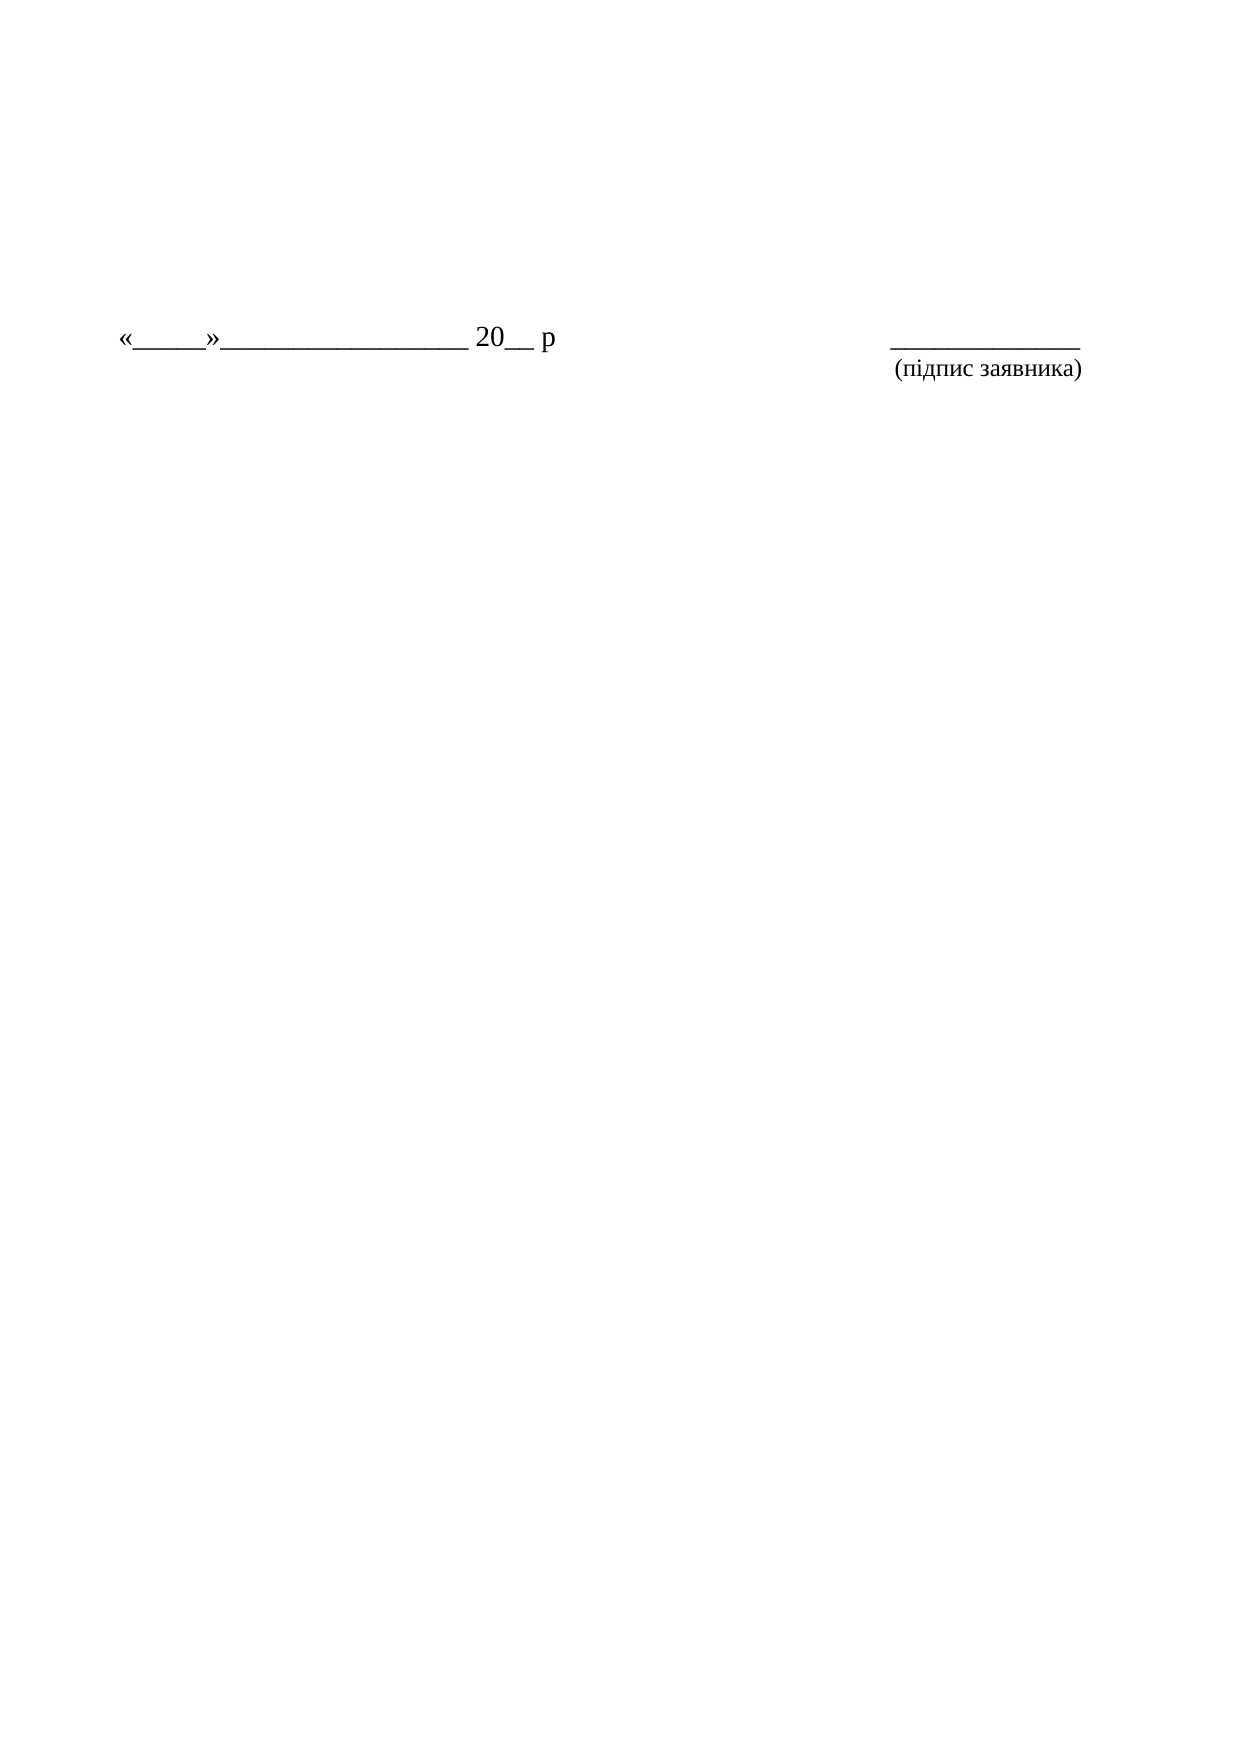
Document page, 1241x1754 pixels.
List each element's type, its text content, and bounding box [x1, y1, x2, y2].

text (підпис заявника) [118, 353, 1122, 382]
text «_____»_________________ 20__ р _____________ [118, 319, 1122, 353]
